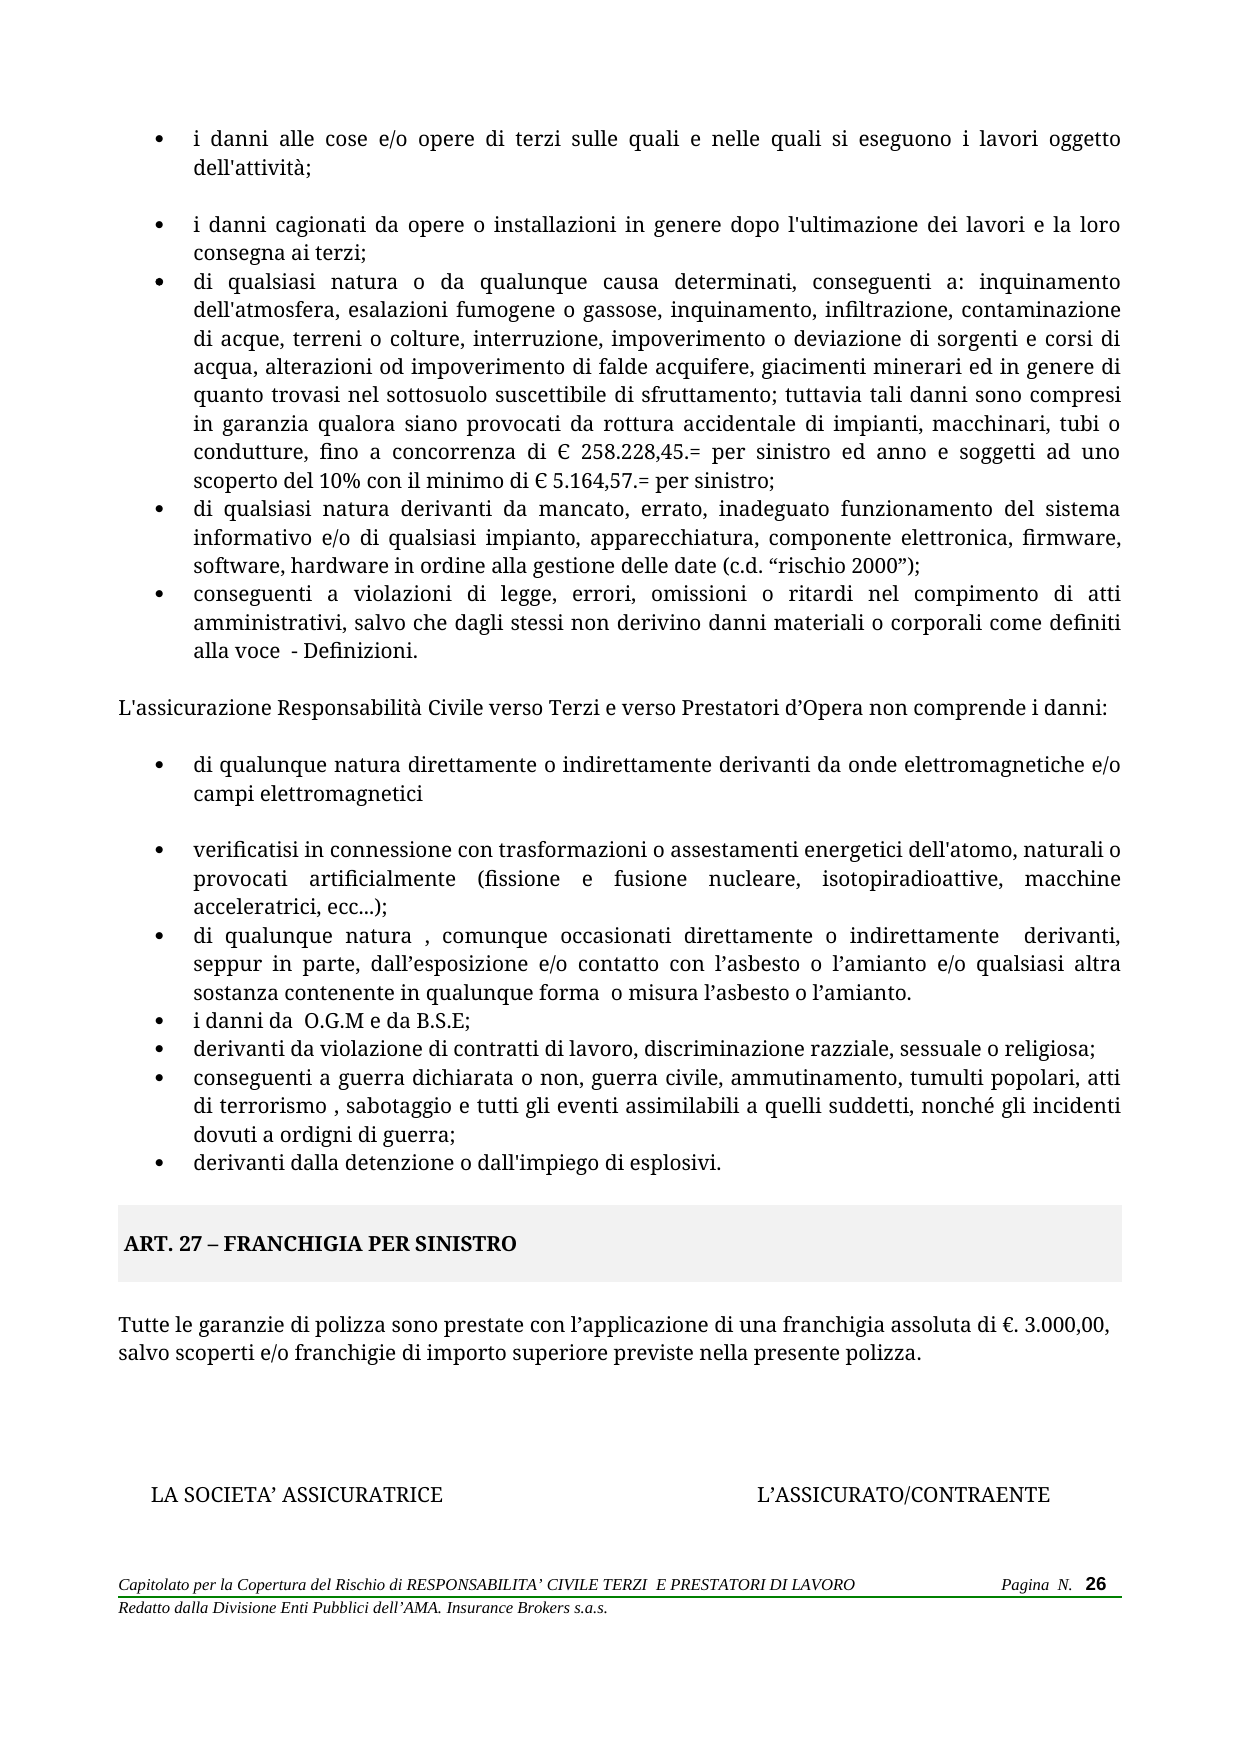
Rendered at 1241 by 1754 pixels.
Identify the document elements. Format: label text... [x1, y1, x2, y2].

list verificatisi in connessione con trasformazioni o assestamenti energetici dell'atomo, naturali o provocati artificialmente (fissione e fusione nucleare, isotopiradioattive, macchine acceleratrici, ecc...); [156, 836, 1122, 921]
list di qualunque natura , comunque occasionati direttamente o indirettamente derivanti, seppur in parte, dall’esposizione e/o contatto con l’asbesto o l’amianto e/o qualsiasi altra sostanza contenente in qualunque forma o misura l’asbesto o l’amianto. [156, 921, 1122, 1006]
list conseguenti a violazioni di legge, errori, omissioni o ritardi nel compimento di atti amministrativi, salvo che dagli stessi non derivino danni materiali o corporali come definiti alla voce - Definizioni. [156, 579, 1122, 665]
list i danni cagionati da opere o installazioni in genere dopo l'ultimazione dei lavori e la loro consegna ai terzi; [156, 210, 1122, 267]
list i danni alle cose e/o opere di terzi sulle quali e nelle quali si eseguono i lavori oggetto dell'attività; [156, 124, 1122, 181]
text LA SOCIETA’ ASSICURATRICE L’ASSICURATO/CONTRAENTE [118, 1481, 1122, 1509]
text L'assicurazione Responsabilità Civile verso Terzi e verso Prestatori d’Opera non comprende i danni: [118, 693, 1122, 722]
list conseguenti a guerra dichiarata o non, guerra civile, ammutinamento, tumulti popolari, atti di terrorismo , sabotaggio e tutti gli eventi assimilabili a quelli suddetti, nonché gli incidenti dovuti a ordigni di guerra; [156, 1063, 1122, 1148]
subtitle ART. 27 – FRANCHIGIA PER SINISTRO [118, 1229, 1122, 1258]
list i danni da O.G.M e da B.S.E; [156, 1006, 1122, 1034]
text Tutte le garanzie di polizza sono prestate con l’applicazione di una franchigia assoluta di €. 3.000,00, salvo scoperti e/o franchigie di importo superiore previste nella presente polizza. [118, 1310, 1122, 1367]
list di qualsiasi natura derivanti da mancato, errato, inadeguato funzionamento del sistema informativo e/o di qualsiasi impianto, apparecchiatura, componente elettronica, firmware, software, hardware in ordine alla gestione delle date (c.d. “rischio 2000”); [156, 494, 1122, 579]
list di qualsiasi natura o da qualunque causa determinati, conseguenti a: inquinamento dell'atmosfera, esalazioni fumogene o gassose, inquinamento, infiltrazione, contaminazione di acque, terreni o colture, interruzione, impoverimento o deviazione di sorgenti e corsi di acqua, alterazioni od impoverimento di falde acquifere, giacimenti minerari ed in genere di quanto trovasi nel sottosuolo suscettibile di sfruttamento; tuttavia tali danni sono compresi in garanzia qualora siano provocati da rottura accidentale di impianti, macchinari, tubi o condutture, fino a concorrenza di Є 258.228,45.= per sinistro ed anno e soggetti ad uno scoperto del 10% con il minimo di Є 5.164,57.= per sinistro; [156, 267, 1122, 494]
list derivanti da violazione di contratti di lavoro, discriminazione razziale, sessuale o religiosa; [156, 1034, 1122, 1063]
list derivanti dalla detenzione o dall'impiego di esplosivi. [156, 1148, 1122, 1177]
list di qualunque natura direttamente o indirettamente derivanti da onde elettromagnetiche e/o campi elettromagnetici [156, 750, 1122, 807]
